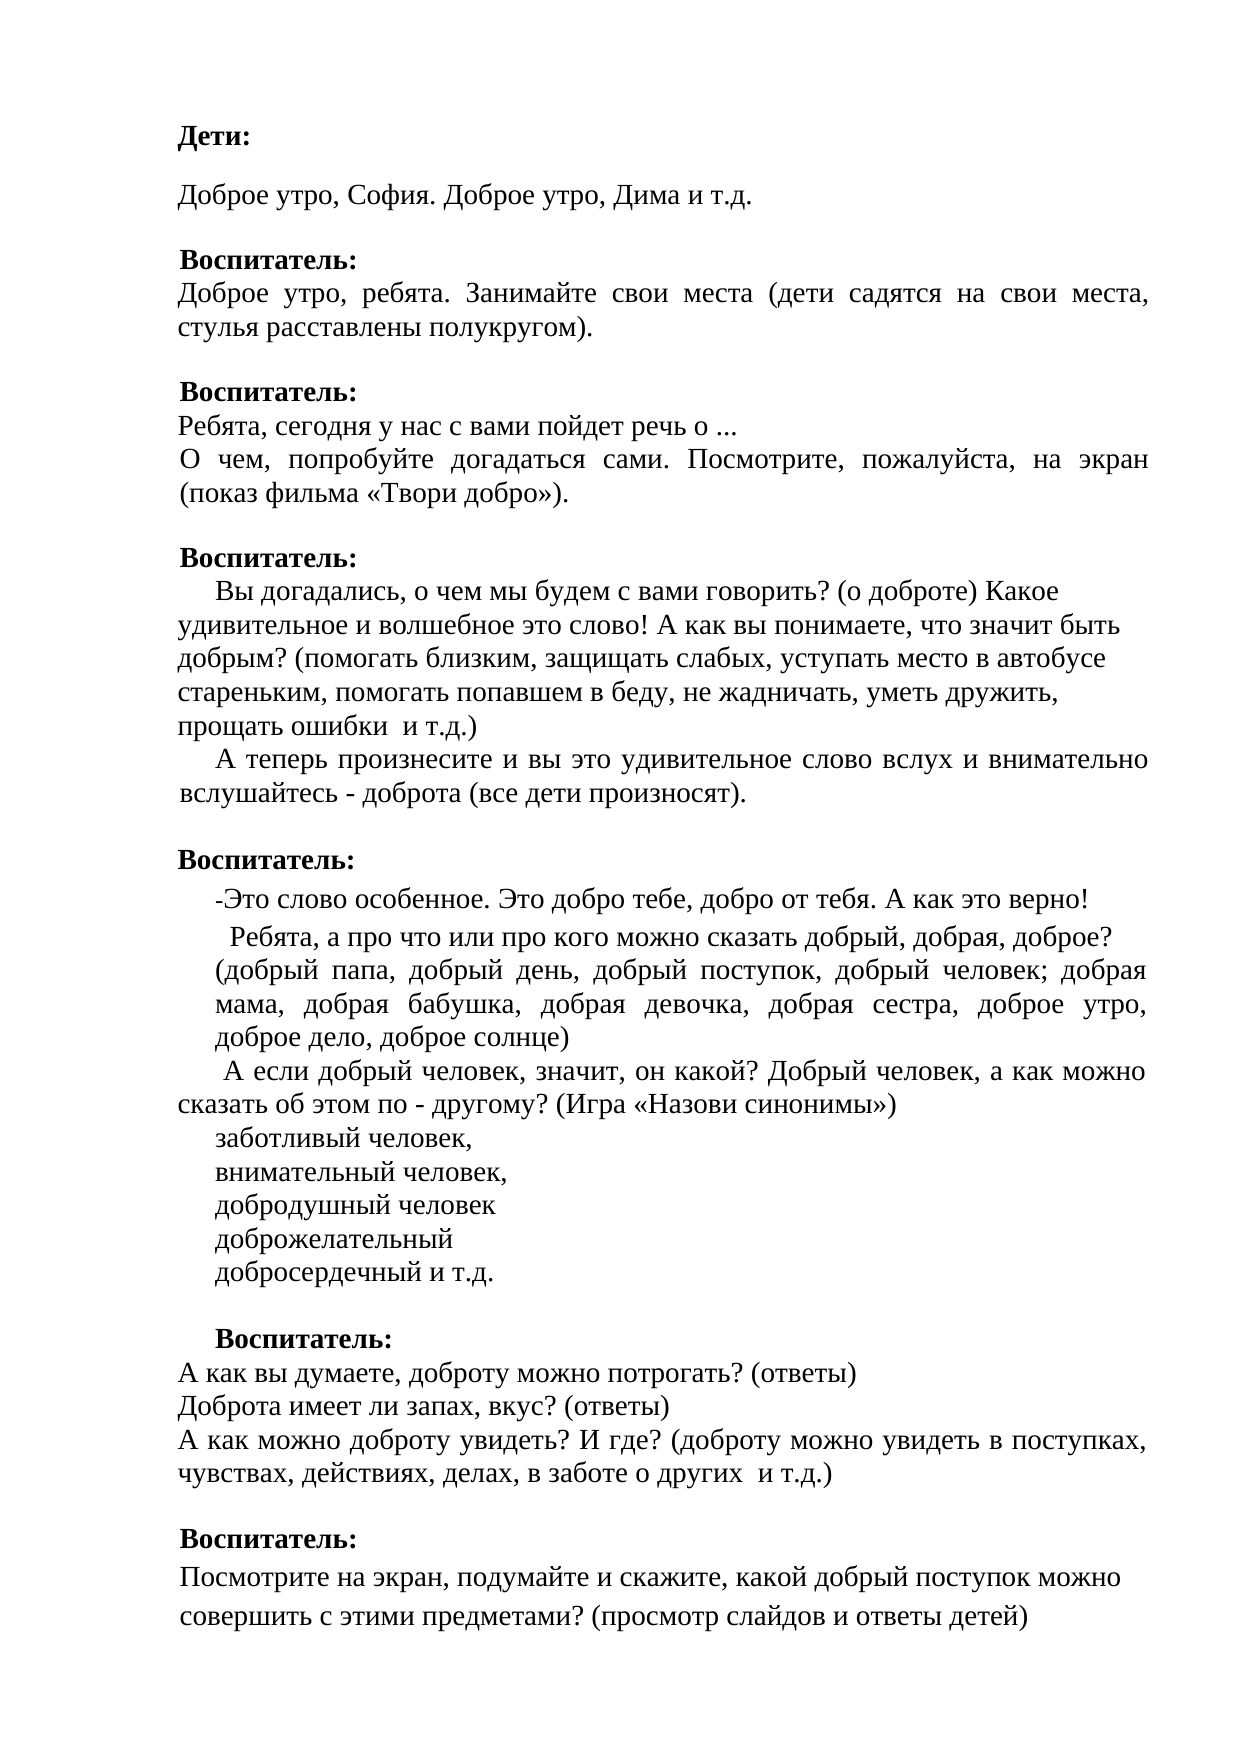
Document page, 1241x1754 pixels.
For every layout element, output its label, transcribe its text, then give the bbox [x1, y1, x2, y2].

text Доброе утро, ребята. Занимайте свои места (дети садятся на свои места, стулья расставлены полукругом). [177, 276, 1149, 344]
text добродушный человек [215, 1188, 1147, 1221]
text (добрый папа, добрый день, добрый поступок, добрый человек; добрая мама, добрая бабушка, добрая девочка, добрая сестра, доброе утро, доброе дело, доброе солнце) [215, 953, 1147, 1053]
text Доброе утро, София. Доброе утро, Дима и т.д. [177, 177, 1149, 211]
text Воспитатель: [215, 1322, 1147, 1355]
text А если добрый человек, значит, он какой? Добрый человек, а как можно сказать об этом по - другому? (Игра «Назови синонимы») [177, 1053, 1147, 1121]
text А теперь произнесите и вы это удивительное слово вслух и внимательно вслушайтесь - доброта (все дети произносят). [179, 742, 1149, 809]
text А как вы думаете, доброту можно потрогать? (ответы) [177, 1355, 1152, 1389]
text заботливый человек, [215, 1121, 1147, 1154]
text Воспитатель: [179, 1521, 1152, 1554]
text А как можно доброту увидеть? И где? (доброту можно увидеть в поступках, чувствах, действиях, делах, в заботе о других и т.д.) [177, 1422, 1147, 1489]
text Дети: [177, 118, 1152, 152]
text Воспитатель: [179, 242, 1152, 276]
text доброжелательный [215, 1221, 1147, 1255]
text Вы догадались, о чем мы будем с вами говорить? (о доброте) Какое удивительное и волшебное это слово! А как вы понимаете, что значит быть добрым? (помогать близким, защищать слабых, уступать место в автобусе стареньким, помогать попавшем в беду, не жадничать, уметь дружить, прощать ошибки и т.д.) [177, 574, 1151, 742]
text Воспитатель: [177, 842, 1152, 876]
text добросердечный и т.д. [215, 1255, 1147, 1288]
text внимательный человек, [215, 1154, 1147, 1188]
text О чем, попробуйте догадаться сами. Посмотрите, пожалуйста, на экран (показ фильма «Твори добро»). [179, 442, 1149, 509]
text Посмотрите на экран, подумайте и скажите, какой добрый поступок можно совершить с этими предметами? (просмотр слайдов и ответы детей) [179, 1559, 1152, 1631]
text Воспитатель: [179, 540, 1152, 574]
text Доброта имеет ли запах, вкус? (ответы) [177, 1389, 1152, 1422]
text -Это слово особенное. Это добро тебе, добро от тебя. А как это верно! [177, 881, 1152, 914]
text Ребята, а про что или про кого можно сказать добрый, добрая, доброе? [215, 919, 1147, 953]
text Воспитатель: [179, 375, 1152, 408]
text Ребята, сегодня у нас с вами пойдет речь о ... [177, 408, 1152, 442]
